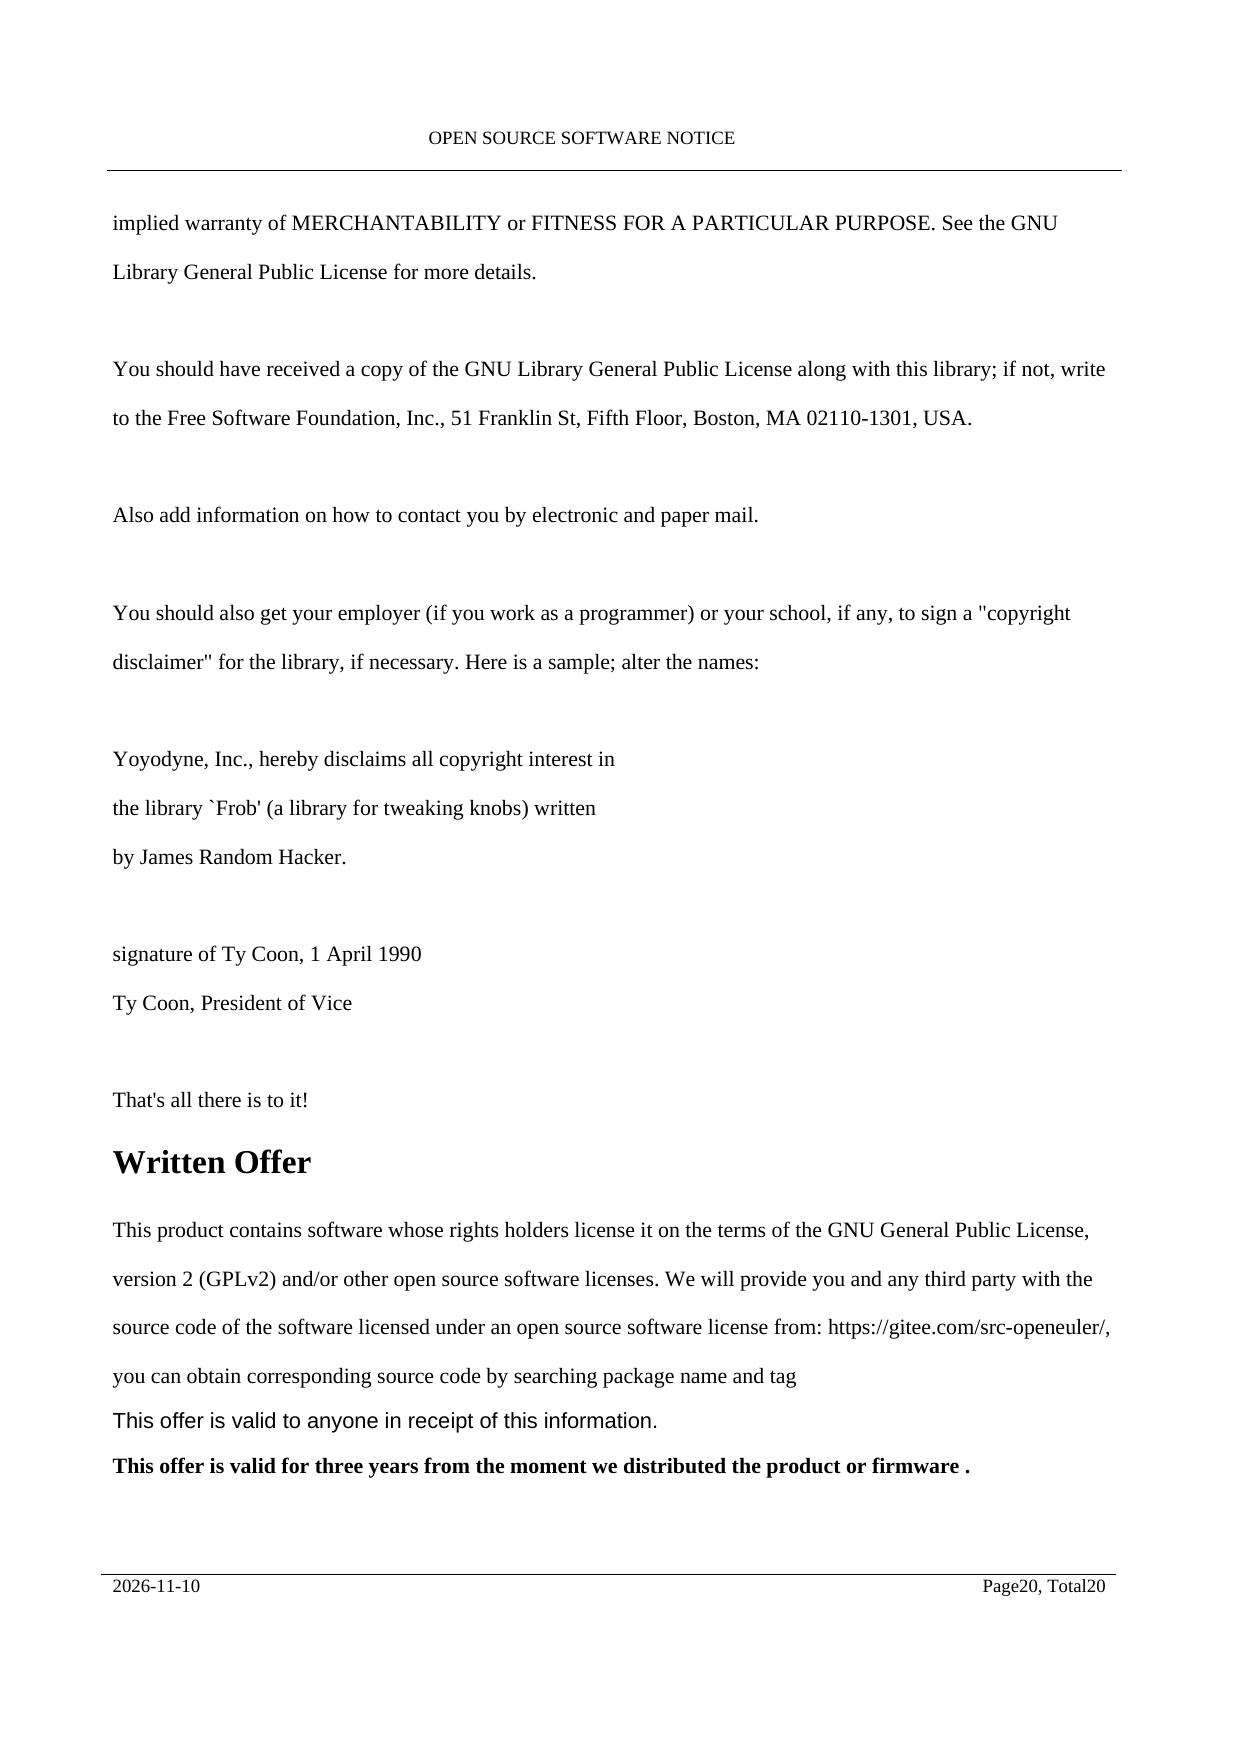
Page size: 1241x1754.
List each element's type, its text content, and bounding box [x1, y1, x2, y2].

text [112, 206, 1128, 1116]
text This product contains software whose rights holders license it on the terms of the GNU General Public License, version 2 (GPLv2) and/or other open source software licenses. We will provide you and any third party with the source code of the software licensed under an open source software license from: https://gitee.com/src-openeuler/, you can obtain corresponding source code by searching package name and tag [112, 1213, 1128, 1392]
text Written Offer [112, 1129, 1128, 1194]
text This offer is valid to anyone in receipt of this information. [112, 1404, 1128, 1437]
text This offer is valid for three years from the moment we distributed the product or firmware . [112, 1449, 1128, 1482]
